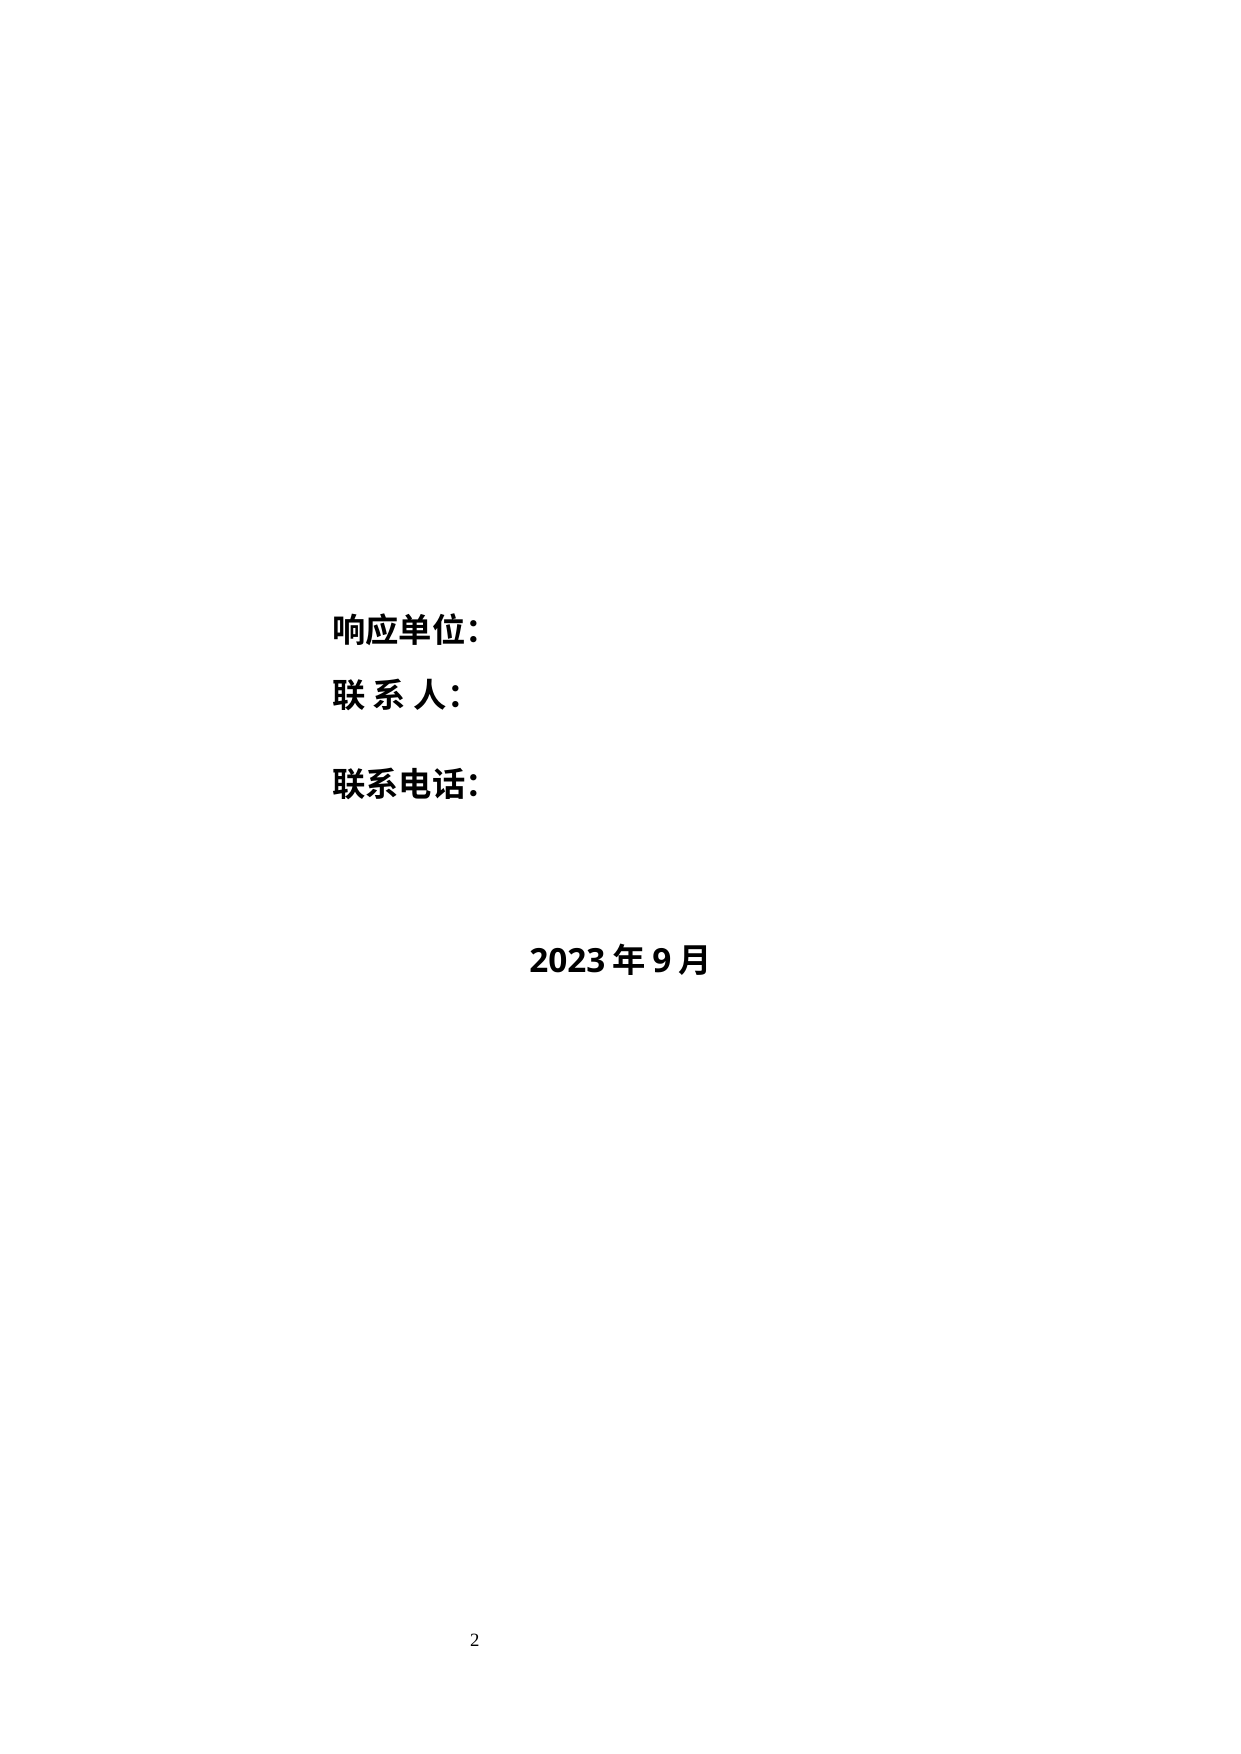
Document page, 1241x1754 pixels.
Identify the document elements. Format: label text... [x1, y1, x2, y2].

text 2023年9月 [187, 926, 1053, 991]
text 联系电话： [187, 749, 1003, 814]
text 联 系 人： [187, 660, 1003, 725]
text 响应单位： [187, 595, 1002, 660]
